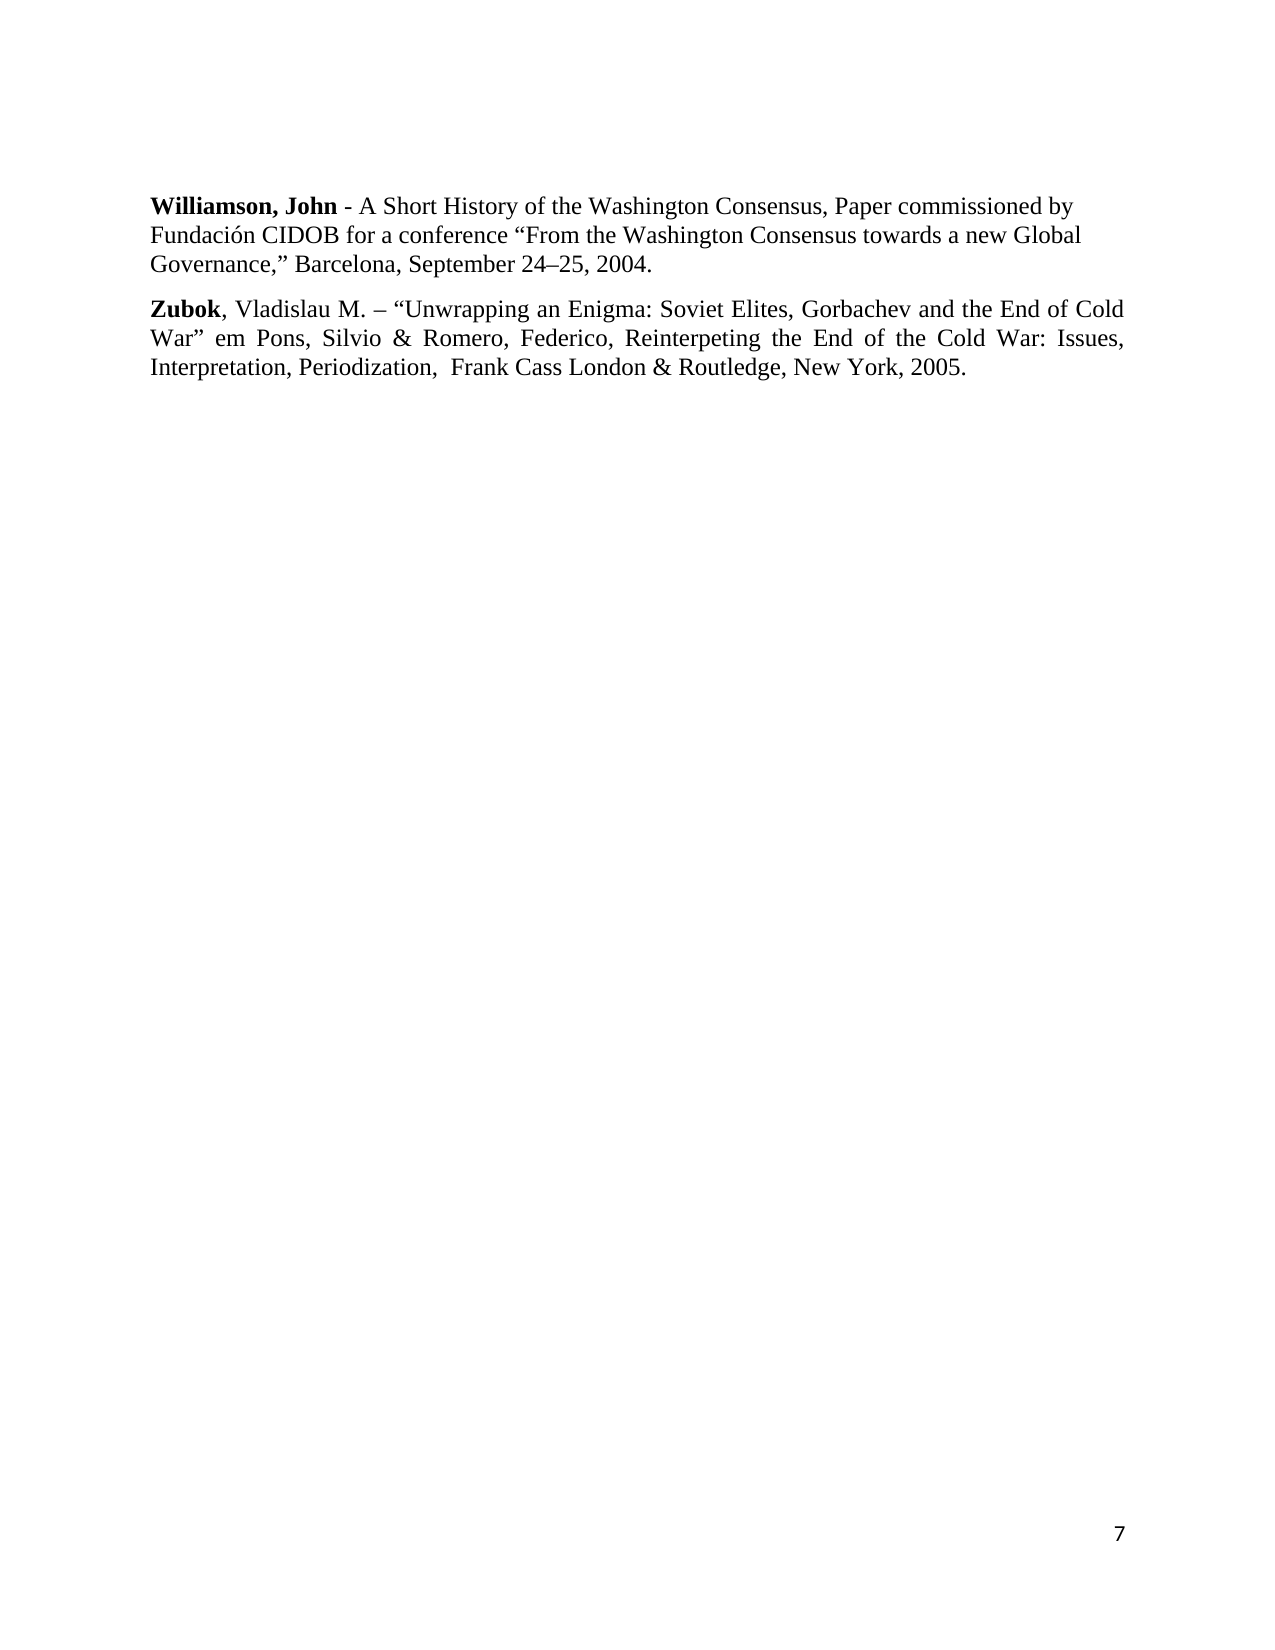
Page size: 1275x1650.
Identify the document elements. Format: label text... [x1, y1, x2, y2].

text Zubok, Vladislau M. – “Unwrapping an Enigma: Soviet Elites, Gorbachev and the End of Cold War” em Pons, Silvio & Romero, Federico, Reinterpeting the End of the Cold War: Issues, Interpretation, Periodization, Frank Cass London & Routledge, New York, 2005. [150, 294, 1125, 380]
text Williamson, John - A Short History of the Washington Consensus, Paper commissioned by Fundación CIDOB for a conference “From the Washington Consensus towards a new Global Governance,” Barcelona, September 24–25, 2004. [150, 191, 1125, 277]
